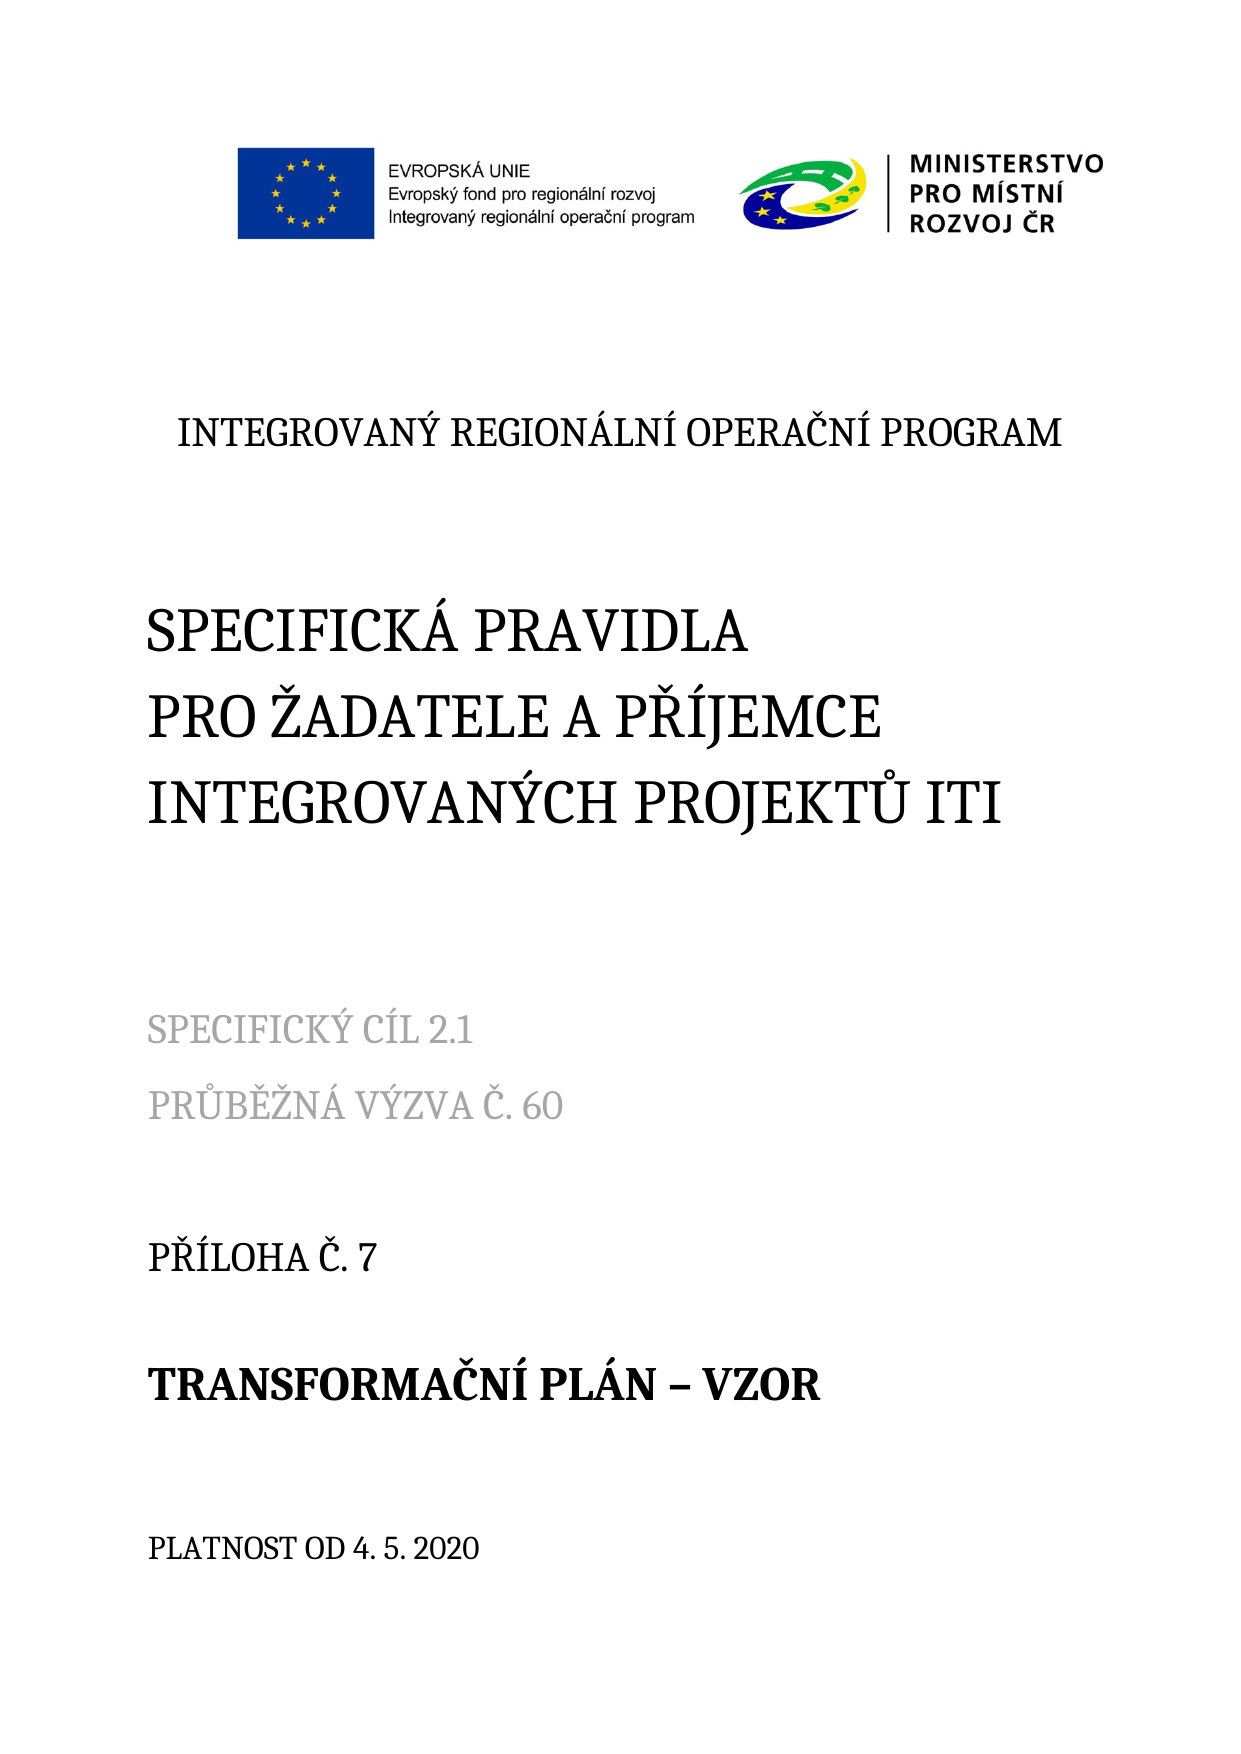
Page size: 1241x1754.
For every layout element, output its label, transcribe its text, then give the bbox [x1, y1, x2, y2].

text INTEGROVANÝ REGIONÁLNÍ OPERAČNÍ PROGRAM [148, 409, 1093, 457]
text PRO ŽADATELE A PŘÍJEMCE integrovaných projektů ITI [148, 681, 1093, 839]
text pLATNOST OD 4. 5. 2020 [148, 1529, 1093, 1568]
text průběžná výzva č. 60 [148, 1082, 1093, 1130]
text sPECIFICKÁ PRAVIDLA [148, 595, 1093, 667]
picture [207, 116, 1133, 269]
text PŘÍLOHA Č. 7 [148, 1234, 1093, 1282]
text Transformační plán – VZOR [148, 1357, 1093, 1412]
text SPECIFICKÝ CÍL 2.1 [148, 1006, 1093, 1054]
